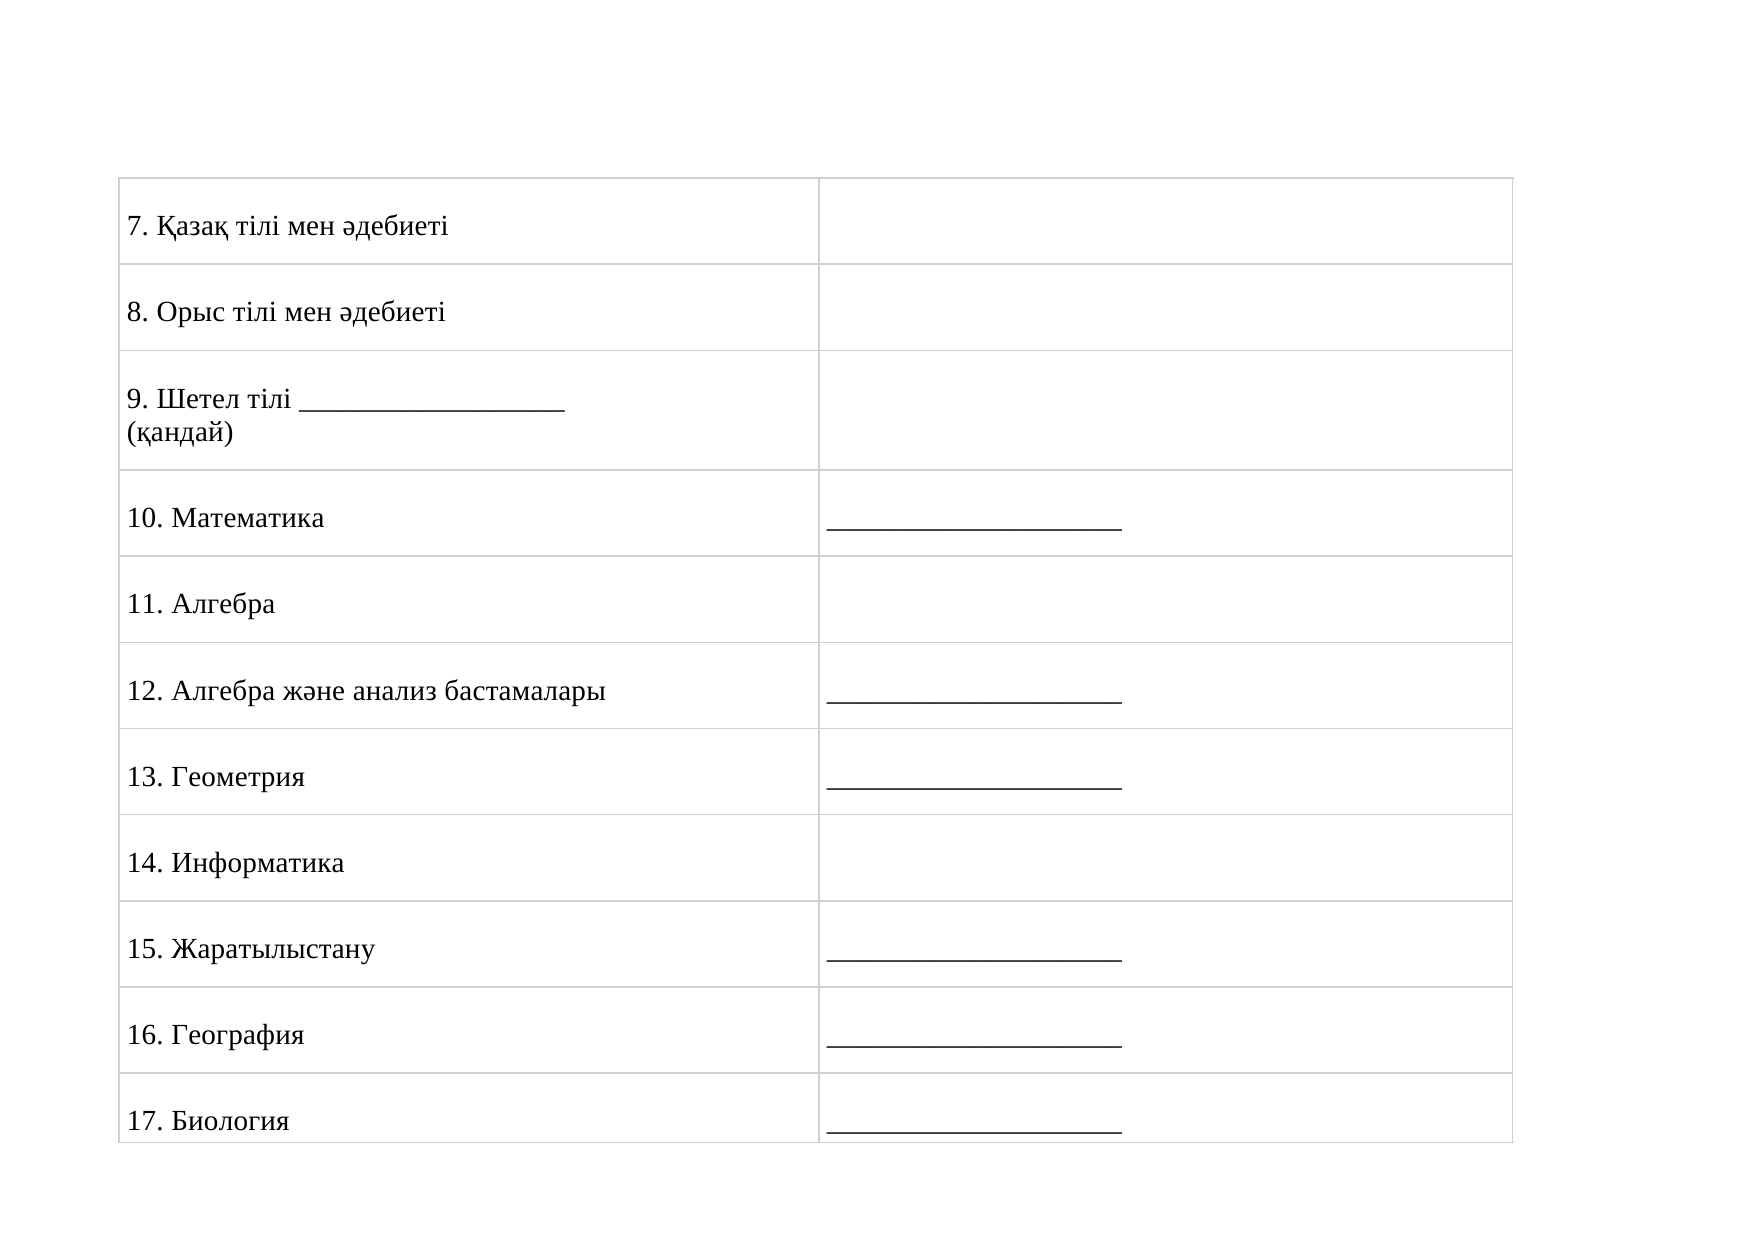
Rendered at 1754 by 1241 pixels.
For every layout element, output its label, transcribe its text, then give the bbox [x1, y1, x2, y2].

table_cell 13. Геометрия [120, 729, 818, 814]
table_cell 16. География [120, 988, 818, 1072]
table_cell ____________________ [820, 988, 1512, 1072]
table_cell ____________________ [820, 643, 1512, 728]
table_cell 7. Қазақ тілі мен әдебиеті [120, 179, 818, 263]
table_cell ____________________ [820, 471, 1512, 555]
table_cell [820, 265, 1512, 349]
table_cell 8. Орыс тілі мен әдебиеті [120, 265, 818, 349]
table_cell [820, 351, 1512, 469]
table_cell [820, 815, 1512, 900]
table_cell [820, 557, 1512, 641]
table_cell 9. Шетел тілі __________________ (қандай) [120, 351, 818, 469]
table_cell 17. Биология [120, 1074, 818, 1142]
table_cell ____________________ [820, 902, 1512, 986]
table_cell 14. Информатика [120, 815, 818, 900]
table_cell 12. Алгебра және анализ бастамалары [120, 643, 818, 728]
table_cell 11. Алгебра [120, 557, 818, 641]
table_cell [820, 179, 1512, 263]
table_cell 10. Математика [120, 471, 818, 555]
table_cell ____________________ [820, 729, 1512, 814]
table_cell 15. Жаратылыстану [120, 902, 818, 986]
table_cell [820, 1074, 1512, 1142]
